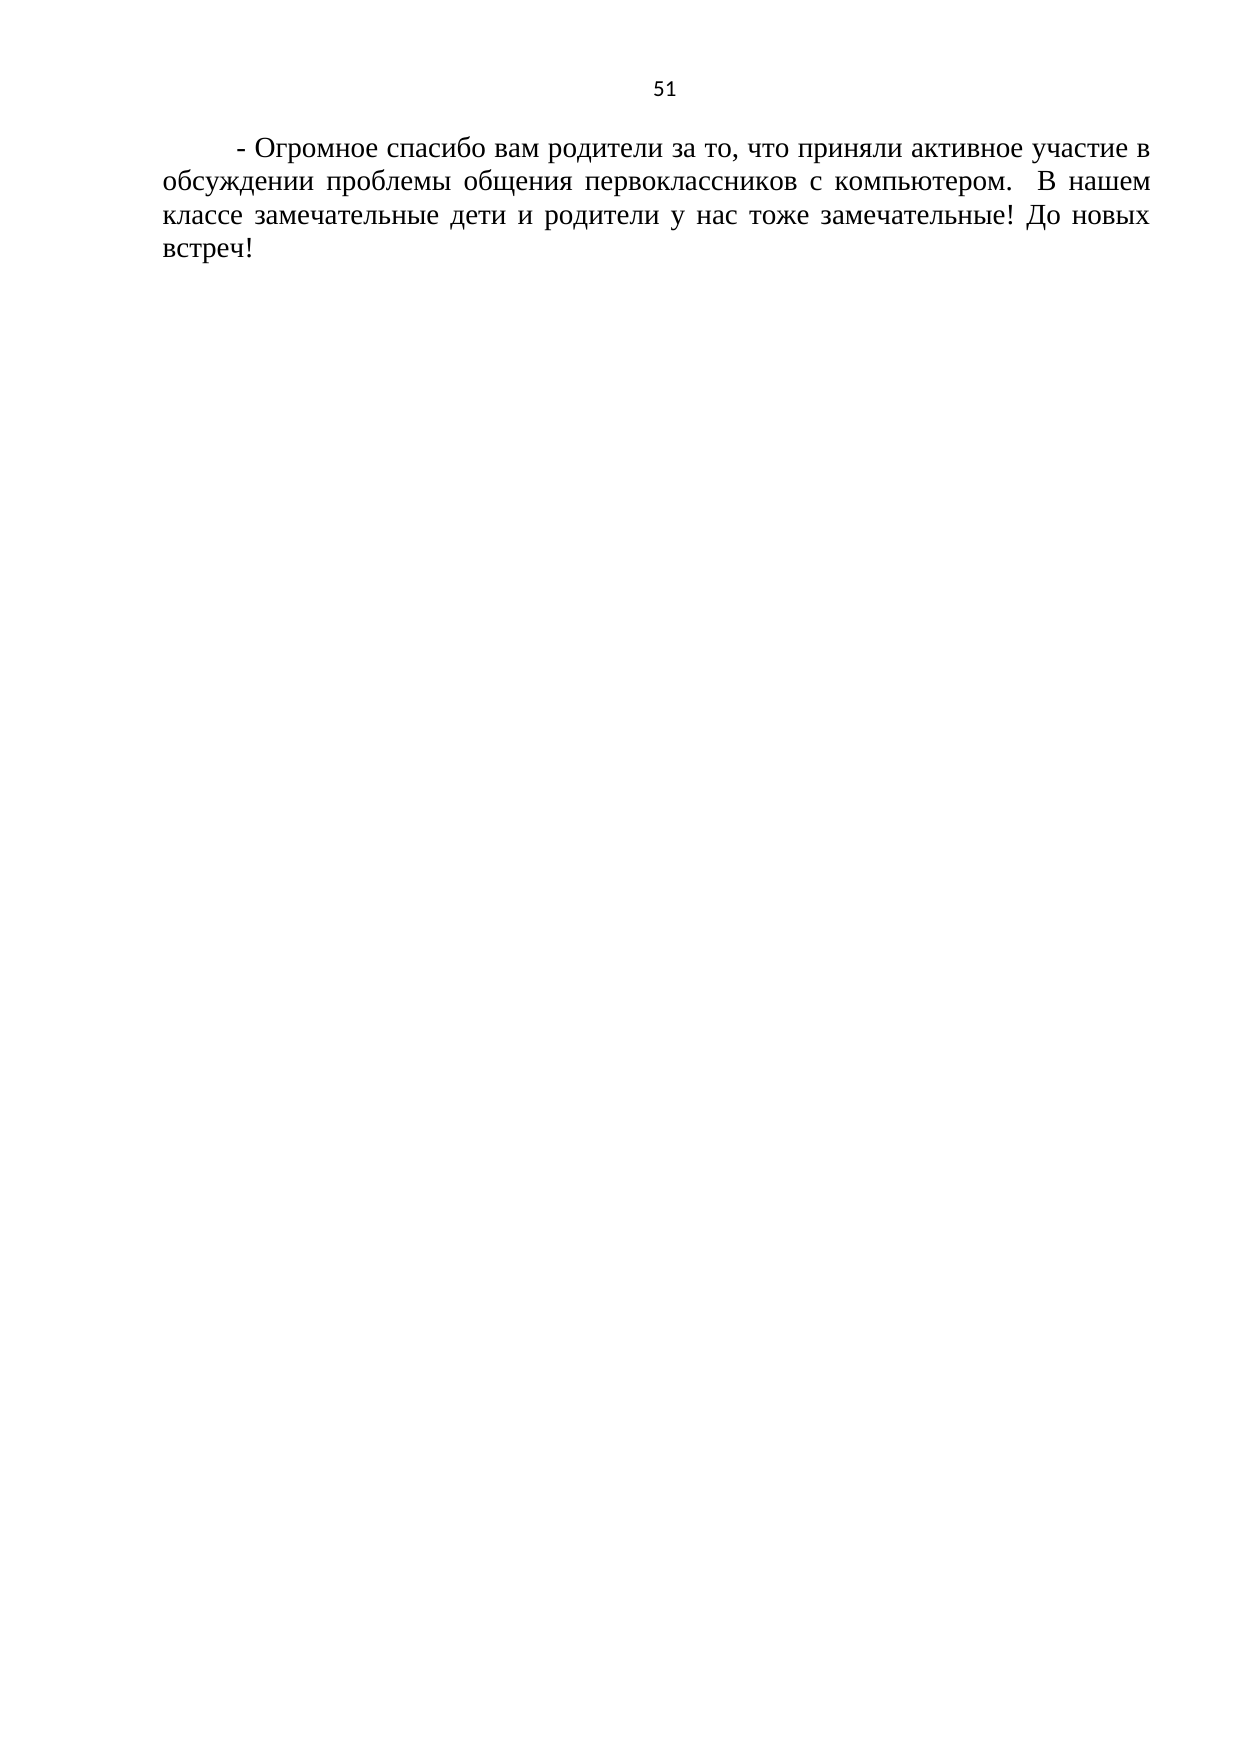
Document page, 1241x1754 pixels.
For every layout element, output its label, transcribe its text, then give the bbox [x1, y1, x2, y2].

text - Огромное спасибо вам родители за то, что приняли активное участие в обсуждении проблемы общения первоклассников с компьютером. В нашем классе замечательные дети и родители у нас тоже замечательные! До новых встреч! [162, 130, 1152, 264]
